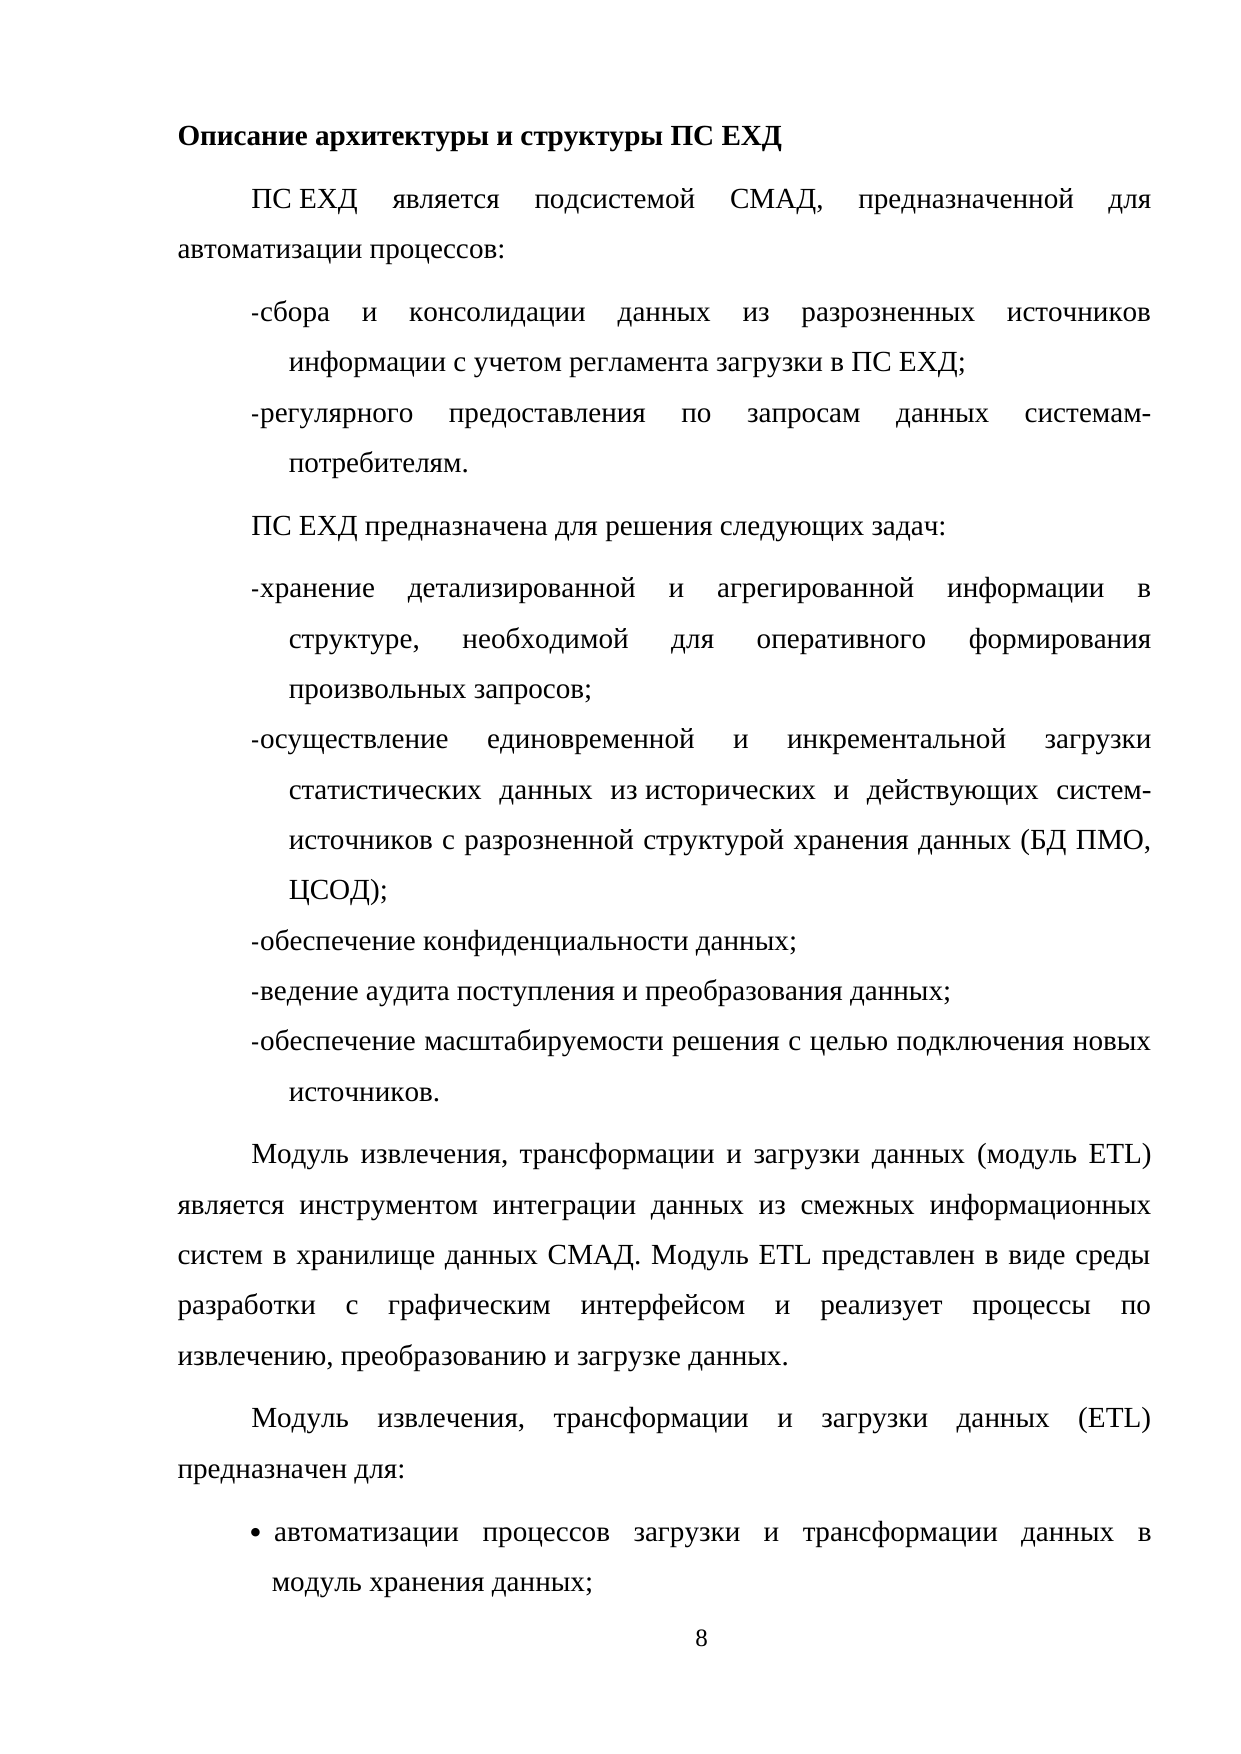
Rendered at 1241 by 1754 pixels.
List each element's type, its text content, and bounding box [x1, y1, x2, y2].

list регулярного предоставления по запросам данных системам-потребителям. [251, 395, 1152, 478]
text Модуль извлечения, трансформации и загрузки данных (ETL) предназначен для: [177, 1401, 1152, 1484]
text Модуль извлечения, трансформации и загрузки данных (модуль ETL) является инструментом интеграции данных из смежных информационных систем в хранилище данных СМАД. Модуль ETL представлен в виде среды разработки с графическим интерфейсом и реализует процессы по извлечению, преобразованию и загрузке данных. [177, 1137, 1152, 1371]
text ПС ЕХД является подсистемой СМАД, предназначенной для автоматизации процессов: [177, 181, 1152, 265]
list обеспечение масштабируемости решения с целью подключения новых источников. [251, 1023, 1152, 1107]
list сбора и консолидации данных из разрозненных источников информации с учетом регламента загрузки в ПС ЕХД; [251, 294, 1152, 378]
list обеспечение конфиденциальности данных; [251, 923, 1152, 956]
subtitle Описание архитектуры и структуры ПС ЕХД [177, 118, 1152, 152]
text ПС ЕХД предназначена для решения следующих задач: [177, 508, 1152, 541]
list ведение аудита поступления и преобразования данных; [251, 973, 1152, 1007]
list автоматизации процессов загрузки и трансформации данных в модуль хранения данных; [251, 1514, 1152, 1598]
list осуществление единовременной и инкрементальной загрузки статистических данных из исторических и действующих систем-источников с разрозненной структурой хранения данных (БД ПМО, ЦСОД); [251, 722, 1152, 906]
list хранение детализированной и агрегированной информации в структуре, необходимой для оперативного формирования произвольных запросов; [251, 571, 1152, 705]
